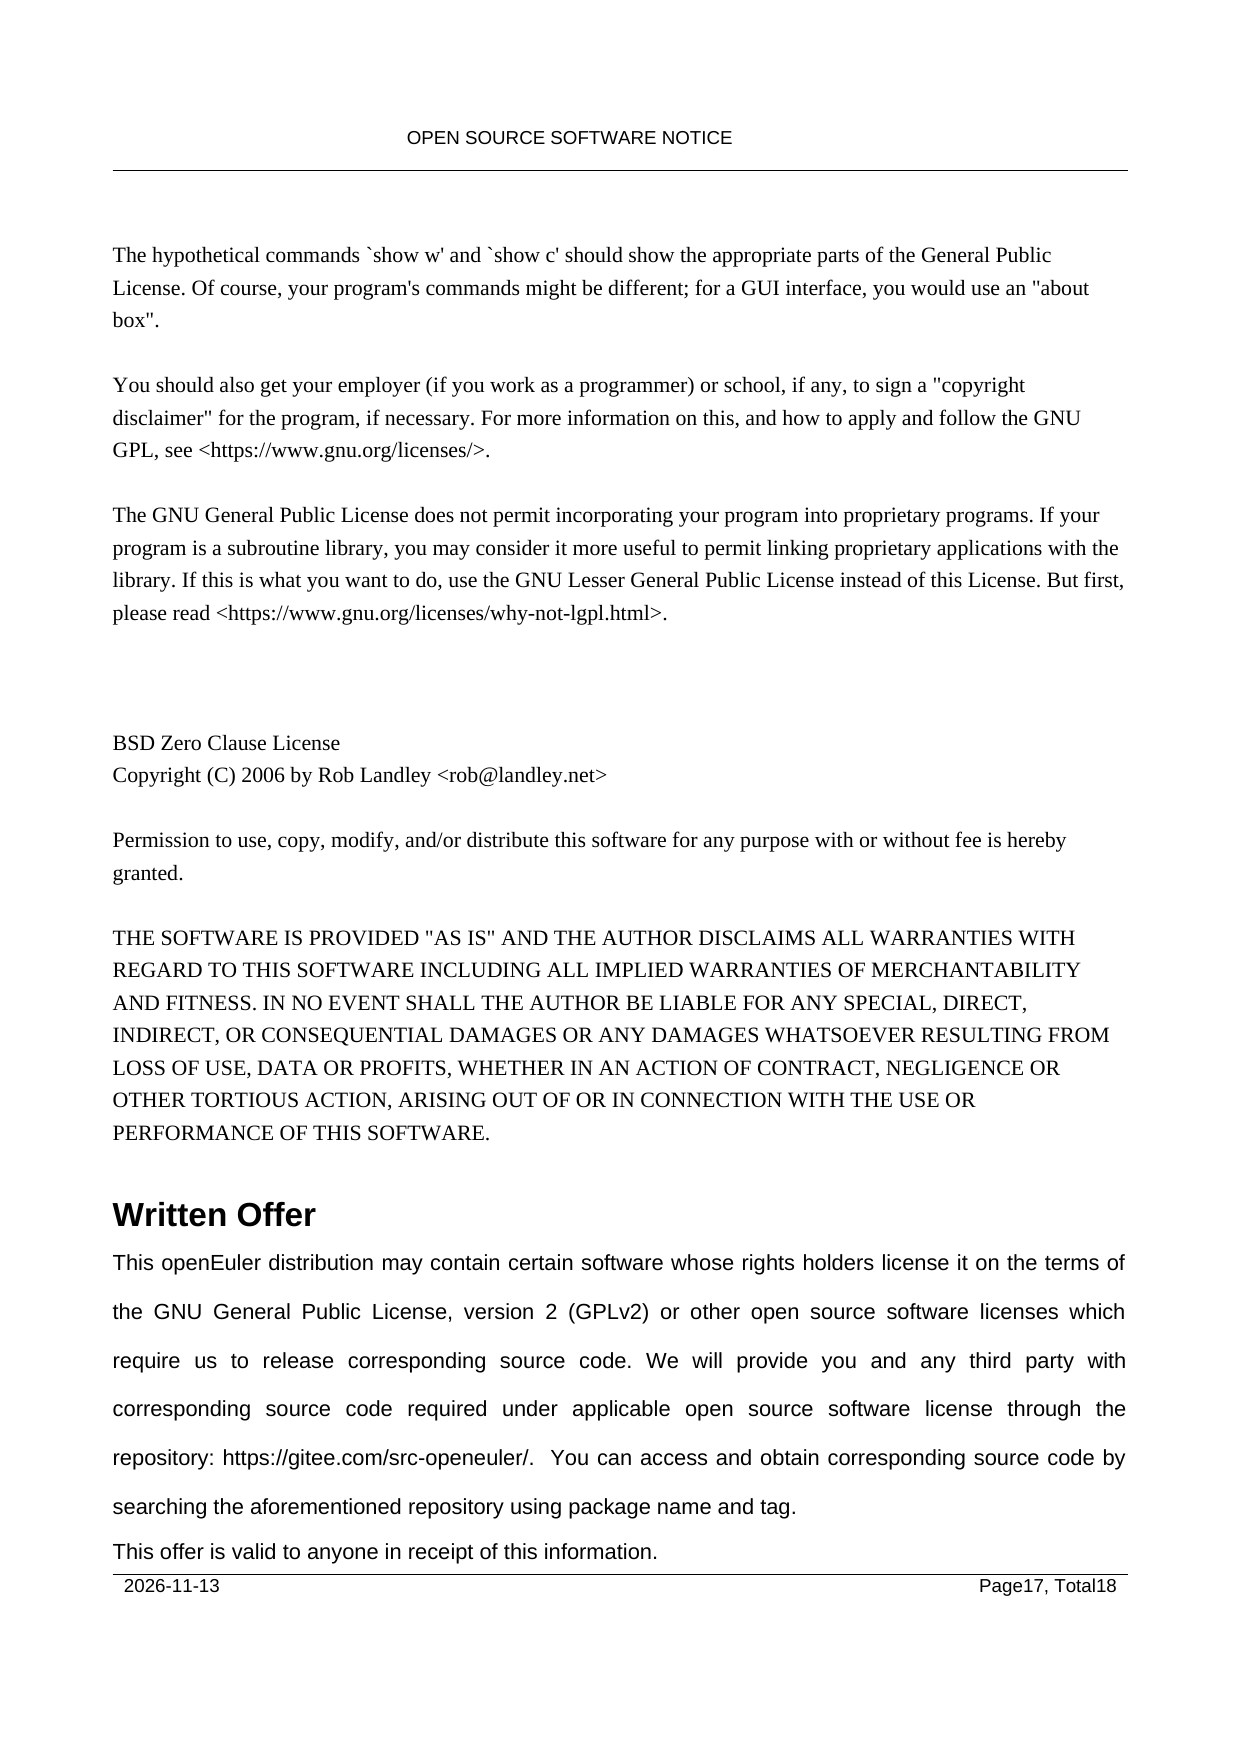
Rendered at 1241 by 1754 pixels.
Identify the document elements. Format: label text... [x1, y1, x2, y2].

text Written Offer [112, 1181, 1128, 1246]
text This offer is valid to anyone in receipt of this information. [112, 1535, 1128, 1568]
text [112, 206, 1128, 1181]
text This openEuler distribution may contain certain software whose rights holders license it on the terms of the GNU General Public License, version 2 (GPLv2) or other open source software licenses which require us to release corresponding source code. We will provide you and any third party with corresponding source code required under applicable open source software license through the repository: https://gitee.com/src-openeuler/. You can access and obtain corresponding source code by searching the aforementioned repository using package name and tag. [112, 1246, 1128, 1523]
